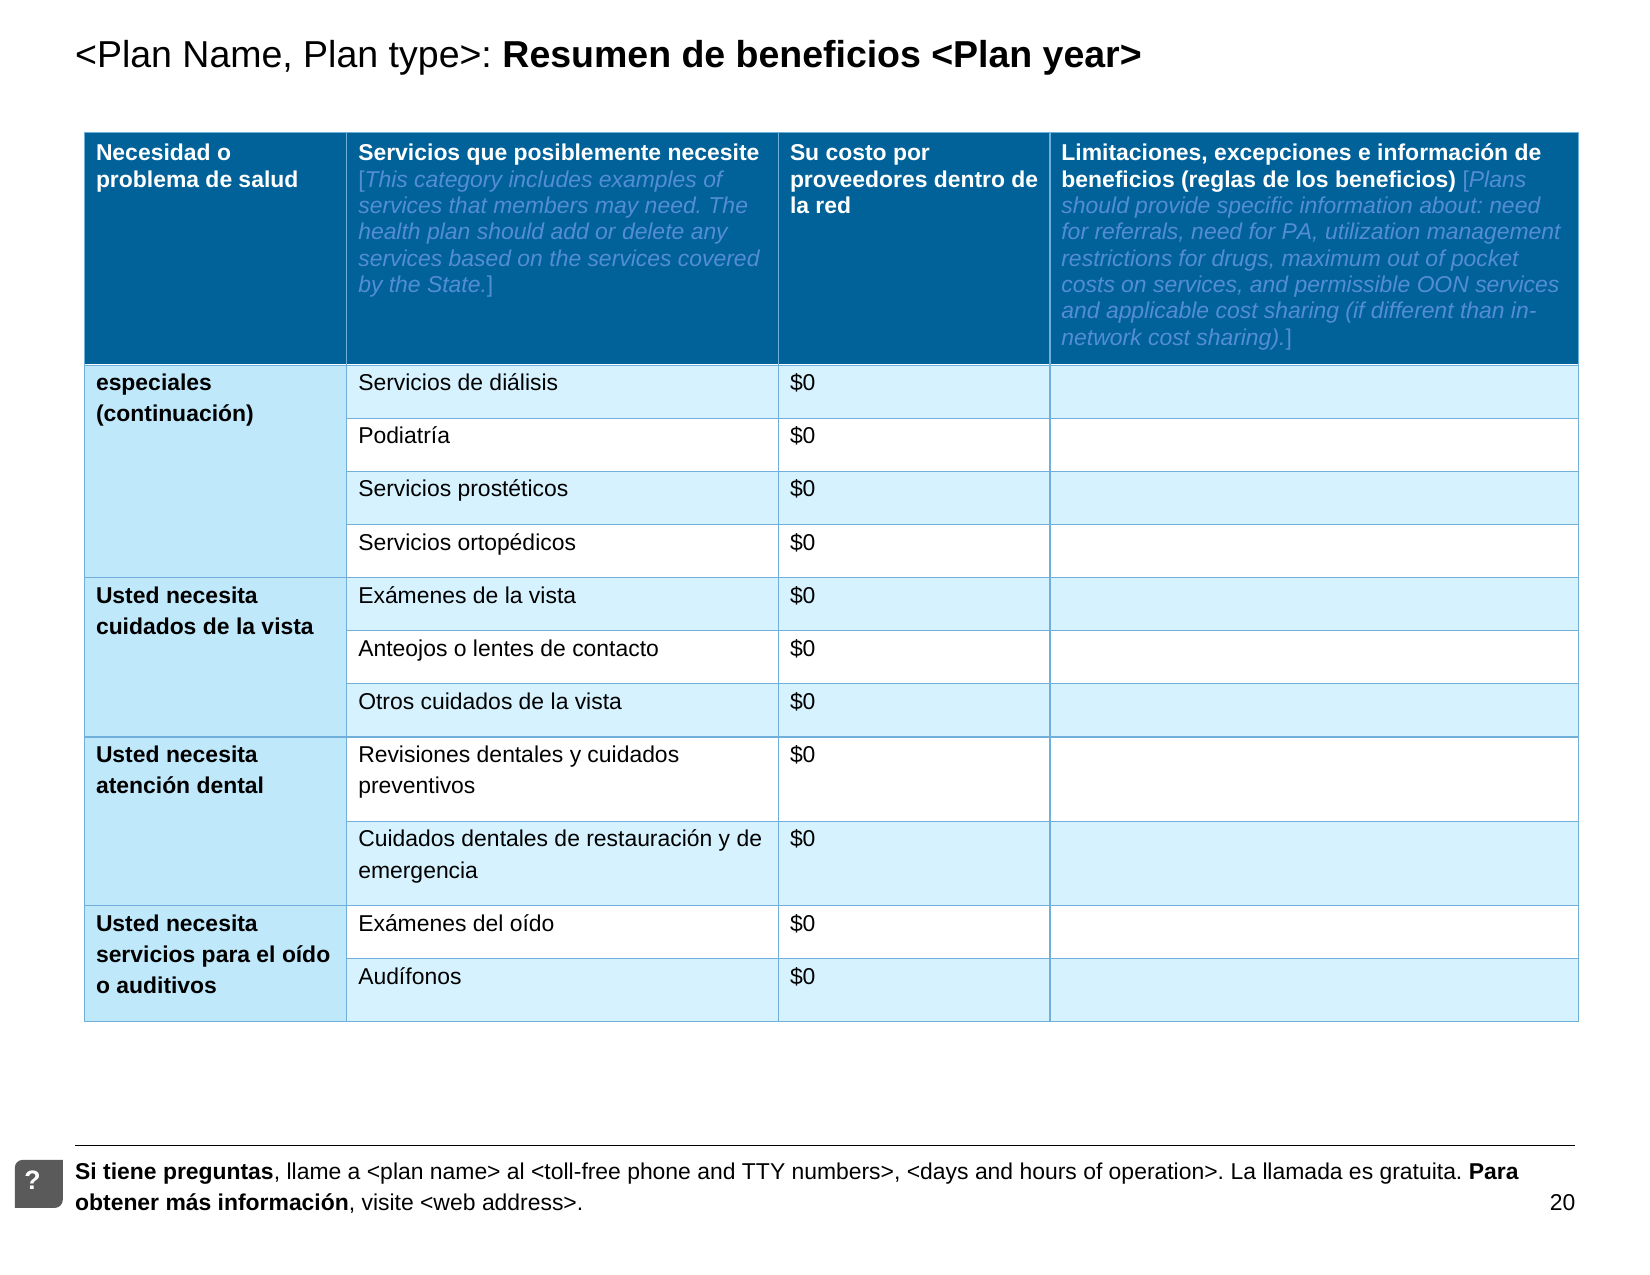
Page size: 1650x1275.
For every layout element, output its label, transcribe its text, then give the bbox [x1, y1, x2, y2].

table_cell Anteojos o lentes de contacto [347, 631, 778, 683]
table_cell Servicios ortopédicos [347, 525, 778, 577]
table_cell $0 [779, 738, 1049, 821]
table_cell $0 [779, 419, 1049, 471]
table_cell $0 [779, 684, 1049, 736]
table_cell [1051, 822, 1578, 905]
table_cell Podiatría [347, 419, 778, 471]
table_cell [1051, 959, 1578, 1021]
table_cell $0 [779, 822, 1049, 905]
table_cell Servicios prostéticos [347, 472, 778, 524]
table_header Servicios que posiblemente necesite [This category includes examples of services that members may need. The health plan should add or delete any services based on the services covered by the State.] [347, 133, 778, 364]
table_cell $0 [779, 906, 1049, 958]
table_cell Servicios de diálisis [347, 366, 778, 418]
table_header Limitaciones, excepciones e información de beneficios (reglas de los beneficios) [Plans should provide specific information about: need for referrals, need for PA, utilization management restrictions for drugs, maximum out of pocket costs on services, and permissible OON services and applicable cost sharing (if different than in-network cost sharing).] [1051, 133, 1578, 364]
table_cell $0 [779, 631, 1049, 683]
table_cell [1051, 578, 1578, 630]
table_cell Revisiones dentales y cuidados preventivos [347, 738, 778, 821]
table_cell [1051, 684, 1578, 736]
table_header Necesidad o problema de salud [85, 133, 346, 364]
table_cell [1051, 738, 1578, 821]
table_cell [1051, 631, 1578, 683]
table_cell Usted necesita cuidados de la vista [85, 578, 346, 736]
table_cell $0 [779, 366, 1049, 418]
table_header Su costo por proveedores dentro de la red [779, 133, 1049, 364]
table_cell [1051, 419, 1578, 471]
table_cell $0 [779, 525, 1049, 577]
table_cell [1051, 366, 1578, 418]
table_cell $0 [779, 959, 1049, 1021]
table_cell $0 [779, 472, 1049, 524]
table_cell Cuidados dentales de restauración y de emergencia [347, 822, 778, 905]
table_cell Usted necesita servicios para el oído o auditivos [85, 906, 346, 1021]
table_cell $0 [779, 578, 1049, 630]
table_cell Otros cuidados de la vista [347, 684, 778, 736]
table_cell [1051, 906, 1578, 958]
table_cell [1051, 472, 1578, 524]
table_cell Usted necesita atención dental [85, 738, 346, 905]
table_cell Exámenes de la vista [347, 578, 778, 630]
table_cell Audífonos [347, 959, 778, 1021]
table_cell Exámenes del oído [347, 906, 778, 958]
table_cell [1051, 525, 1578, 577]
